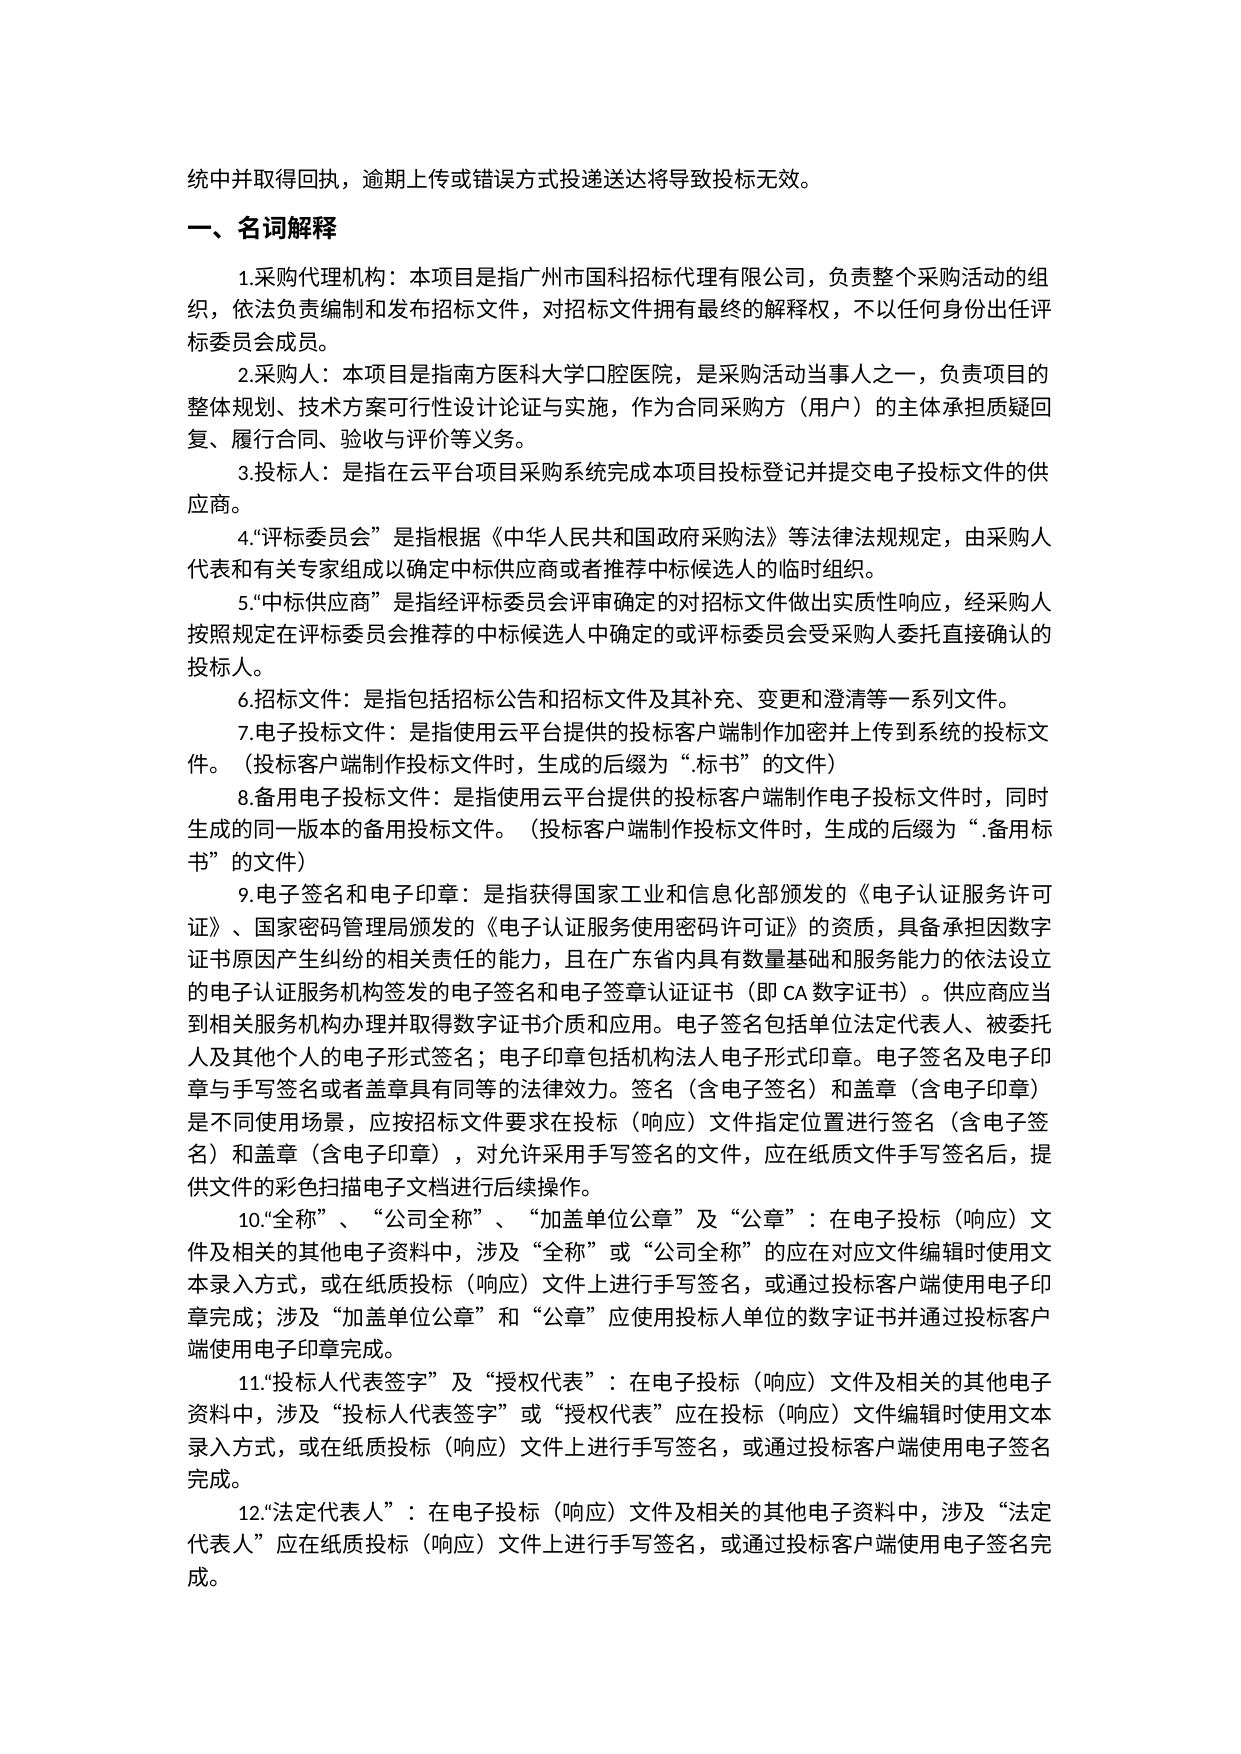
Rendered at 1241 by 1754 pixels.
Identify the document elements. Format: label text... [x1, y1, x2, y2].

text 1.采购代理机构：本项目是指广州市国科招标代理有限公司，负责整个采购活动的组织，依法负责编制和发布招标文件，对招标文件拥有最终的解释权，不以任何身份出任评标委员会成员。 [187, 259, 1053, 357]
text 11.“投标人代表签字”及“授权代表”：在电子投标（响应）文件及相关的其他电子资料中，涉及“投标人代表签字”或“授权代表”应在投标（响应）文件编辑时使用文本录入方式，或在纸质投标（响应）文件上进行手写签名，或通过投标客户端使用电子签名完成。 [187, 1364, 1053, 1494]
text 一、名词解释 [187, 194, 1053, 259]
text 8.备用电子投标文件：是指使用云平台提供的投标客户端制作电子投标文件时，同时生成的同一版本的备用投标文件。（投标客户端制作投标文件时，生成的后缀为“.备用标书”的文件） [187, 779, 1053, 877]
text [187, 162, 1053, 194]
text 10.“全称”、“公司全称”、“加盖单位公章”及“公章”：在电子投标（响应）文件及相关的其他电子资料中，涉及“全称”或“公司全称”的应在对应文件编辑时使用文本录入方式，或在纸质投标（响应）文件上进行手写签名，或通过投标客户端使用电子印章完成；涉及“加盖单位公章”和“公章”应使用投标人单位的数字证书并通过投标客户端使用电子印章完成。 [187, 1202, 1053, 1364]
text 7.电子投标文件：是指使用云平台提供的投标客户端制作加密并上传到系统的投标文件。（投标客户端制作投标文件时，生成的后缀为“.标书”的文件） [187, 714, 1053, 779]
text 3.投标人：是指在云平台项目采购系统完成本项目投标登记并提交电子投标文件的供应商。 [187, 454, 1053, 519]
text 2.采购人：本项目是指南方医科大学口腔医院，是采购活动当事人之一，负责项目的整体规划、技术方案可行性设计论证与实施，作为合同采购方（用户）的主体承担质疑回复、履行合同、验收与评价等义务。 [187, 357, 1053, 454]
text 9.电子签名和电子印章：是指获得国家工业和信息化部颁发的《电子认证服务许可证》、国家密码管理局颁发的《电子认证服务使用密码许可证》的资质，具备承担因数字证书原因产生纠纷的相关责任的能力，且在广东省内具有数量基础和服务能力的依法设立的电子认证服务机构签发的电子签名和电子签章认证证书（即CA数字证书）。供应商应当到相关服务机构办理并取得数字证书介质和应用。电子签名包括单位法定代表人、被委托人及其他个人的电子形式签名；电子印章包括机构法人电子形式印章。电子签名及电子印章与手写签名或者盖章具有同等的法律效力。签名（含电子签名）和盖章（含电子印章）是不同使用场景，应按招标文件要求在投标（响应）文件指定位置进行签名（含电子签名）和盖章（含电子印章），对允许采用手写签名的文件，应在纸质文件手写签名后，提供文件的彩色扫描电子文档进行后续操作。 [187, 877, 1053, 1202]
text 5.“中标供应商”是指经评标委员会评审确定的对招标文件做出实质性响应，经采购人按照规定在评标委员会推荐的中标候选人中确定的或评标委员会受采购人委托直接确认的投标人。 [187, 584, 1053, 682]
text 12.“法定代表人”：在电子投标（响应）文件及相关的其他电子资料中，涉及“法定代表人”应在纸质投标（响应）文件上进行手写签名，或通过投标客户端使用电子签名完成。 [187, 1494, 1053, 1592]
text 4.“评标委员会”是指根据《中华人民共和国政府采购法》等法律法规规定，由采购人代表和有关专家组成以确定中标供应商或者推荐中标候选人的临时组织。 [187, 519, 1053, 584]
text 6.招标文件：是指包括招标公告和招标文件及其补充、变更和澄清等一系列文件。 [187, 682, 1053, 714]
